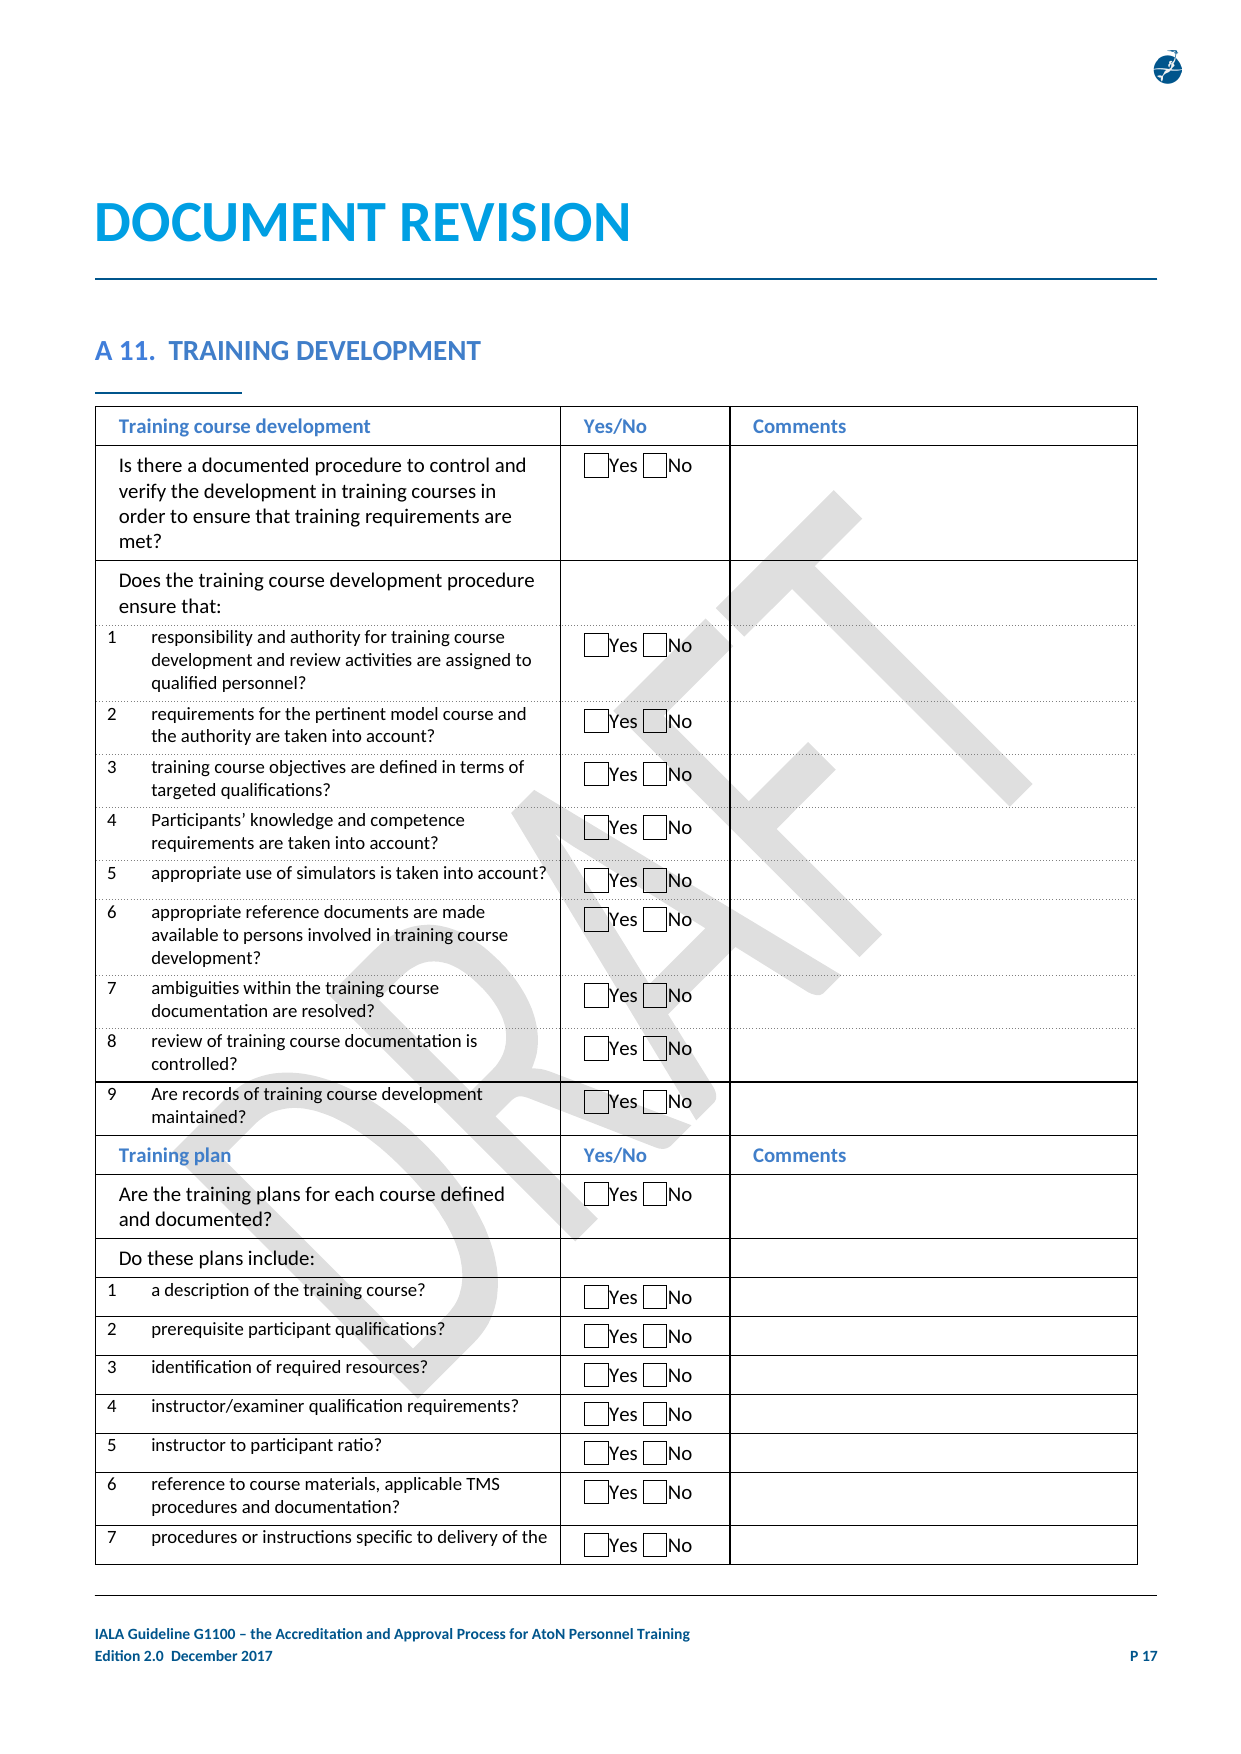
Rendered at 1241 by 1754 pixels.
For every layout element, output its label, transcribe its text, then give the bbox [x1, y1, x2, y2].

table_cell Yes/No [561, 1136, 729, 1173]
table_cell Yes No [561, 754, 729, 807]
table_cell appropriate use of simulators is taken into account? [96, 860, 560, 899]
table_cell Do these plans include: [96, 1239, 560, 1277]
table_cell [731, 625, 1137, 701]
table_cell [731, 1473, 1137, 1525]
table_cell [731, 1356, 1137, 1394]
table_cell [561, 561, 729, 625]
table_cell [731, 1028, 1137, 1081]
table_cell Does the training course development procedure ensure that: [96, 561, 560, 625]
table_cell instructor to participant ratio? [96, 1434, 560, 1472]
table_cell [731, 860, 1137, 899]
table_cell Yes No [561, 1083, 729, 1134]
table_cell Yes No [561, 975, 729, 1028]
table_cell Yes No [561, 1278, 729, 1316]
table_cell [731, 701, 1137, 754]
table_header Training course development [96, 407, 560, 445]
table_cell Yes No [561, 1356, 729, 1394]
table_cell Comments [731, 1136, 1137, 1173]
table_cell Yes No [561, 1317, 729, 1355]
table_cell review of training course documentation is controlled? [96, 1028, 560, 1081]
table_header Yes/No [561, 407, 729, 445]
table_cell [731, 1526, 1137, 1564]
table_cell Participants’ knowledge and competence requirements are taken into account? [96, 807, 560, 860]
table_cell [731, 1083, 1137, 1134]
table_cell reference to course materials, applicable TMS procedures and documentation? [96, 1473, 560, 1525]
table_cell [731, 754, 1137, 807]
table_cell Are the training plans for each course defined and documented? [96, 1175, 560, 1238]
table_cell prerequisite participant qualifications? [96, 1317, 560, 1355]
table_cell Yes No [561, 1473, 729, 1525]
table_cell [731, 1278, 1137, 1316]
table_cell [731, 1317, 1137, 1355]
table_header Comments [731, 407, 1137, 445]
table_cell Yes No [561, 1434, 729, 1472]
table_cell [731, 1175, 1137, 1238]
table_cell Is there a documented procedure to control and verify the development in training courses in order to ensure that training requirements are met? [96, 446, 560, 560]
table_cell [96, 1526, 560, 1564]
text Training development [94, 332, 1157, 368]
table_cell Yes No [561, 1395, 729, 1433]
table_cell [731, 561, 1137, 625]
table_cell Training plan [96, 1136, 560, 1173]
table_cell Yes No [561, 1175, 729, 1238]
table_cell Yes No [561, 625, 729, 701]
table_cell [731, 1239, 1137, 1277]
table_cell Yes No [561, 701, 729, 754]
table_cell [731, 446, 1137, 560]
table_cell requirements for the pertinent model course and the authority are taken into account? [96, 701, 560, 754]
picture [1122, 0, 1241, 119]
table_cell instructor/examiner qualification requirements? [96, 1395, 560, 1433]
table_cell Yes No [561, 860, 729, 899]
table_cell Yes No [561, 899, 729, 975]
table_cell [731, 1395, 1137, 1433]
table_cell training course objectives are defined in terms of targeted qualifications? [96, 754, 560, 807]
table_cell ambiguities within the training course documentation are resolved? [96, 975, 560, 1028]
table_cell [731, 807, 1137, 860]
table_cell a description of the training course? [96, 1278, 560, 1316]
table_cell [731, 1434, 1137, 1472]
table_cell identification of required resources? [96, 1356, 560, 1394]
table_cell responsibility and authority for training course development and review activities are assigned to qualified personnel? [96, 625, 560, 701]
table_cell Yes No [561, 446, 729, 560]
table_cell [731, 899, 1137, 975]
table_cell Yes No [561, 1526, 729, 1564]
table_cell [731, 975, 1137, 1028]
table_cell [561, 1239, 729, 1277]
table_cell Are records of training course development maintained? [96, 1083, 560, 1134]
table_cell appropriate reference documents are made available to persons involved in training course development? [96, 899, 560, 975]
table_cell Yes No [561, 1028, 729, 1081]
table_cell Yes No [561, 807, 729, 860]
